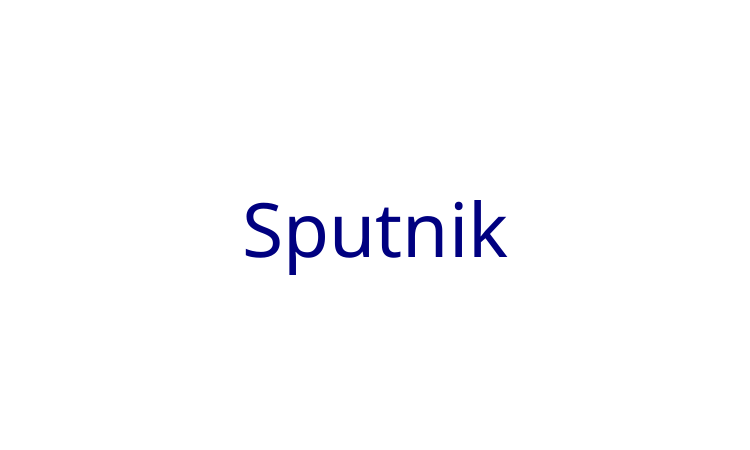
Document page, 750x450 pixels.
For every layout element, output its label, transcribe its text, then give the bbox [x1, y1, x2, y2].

text Sputnik [75, 177, 675, 279]
